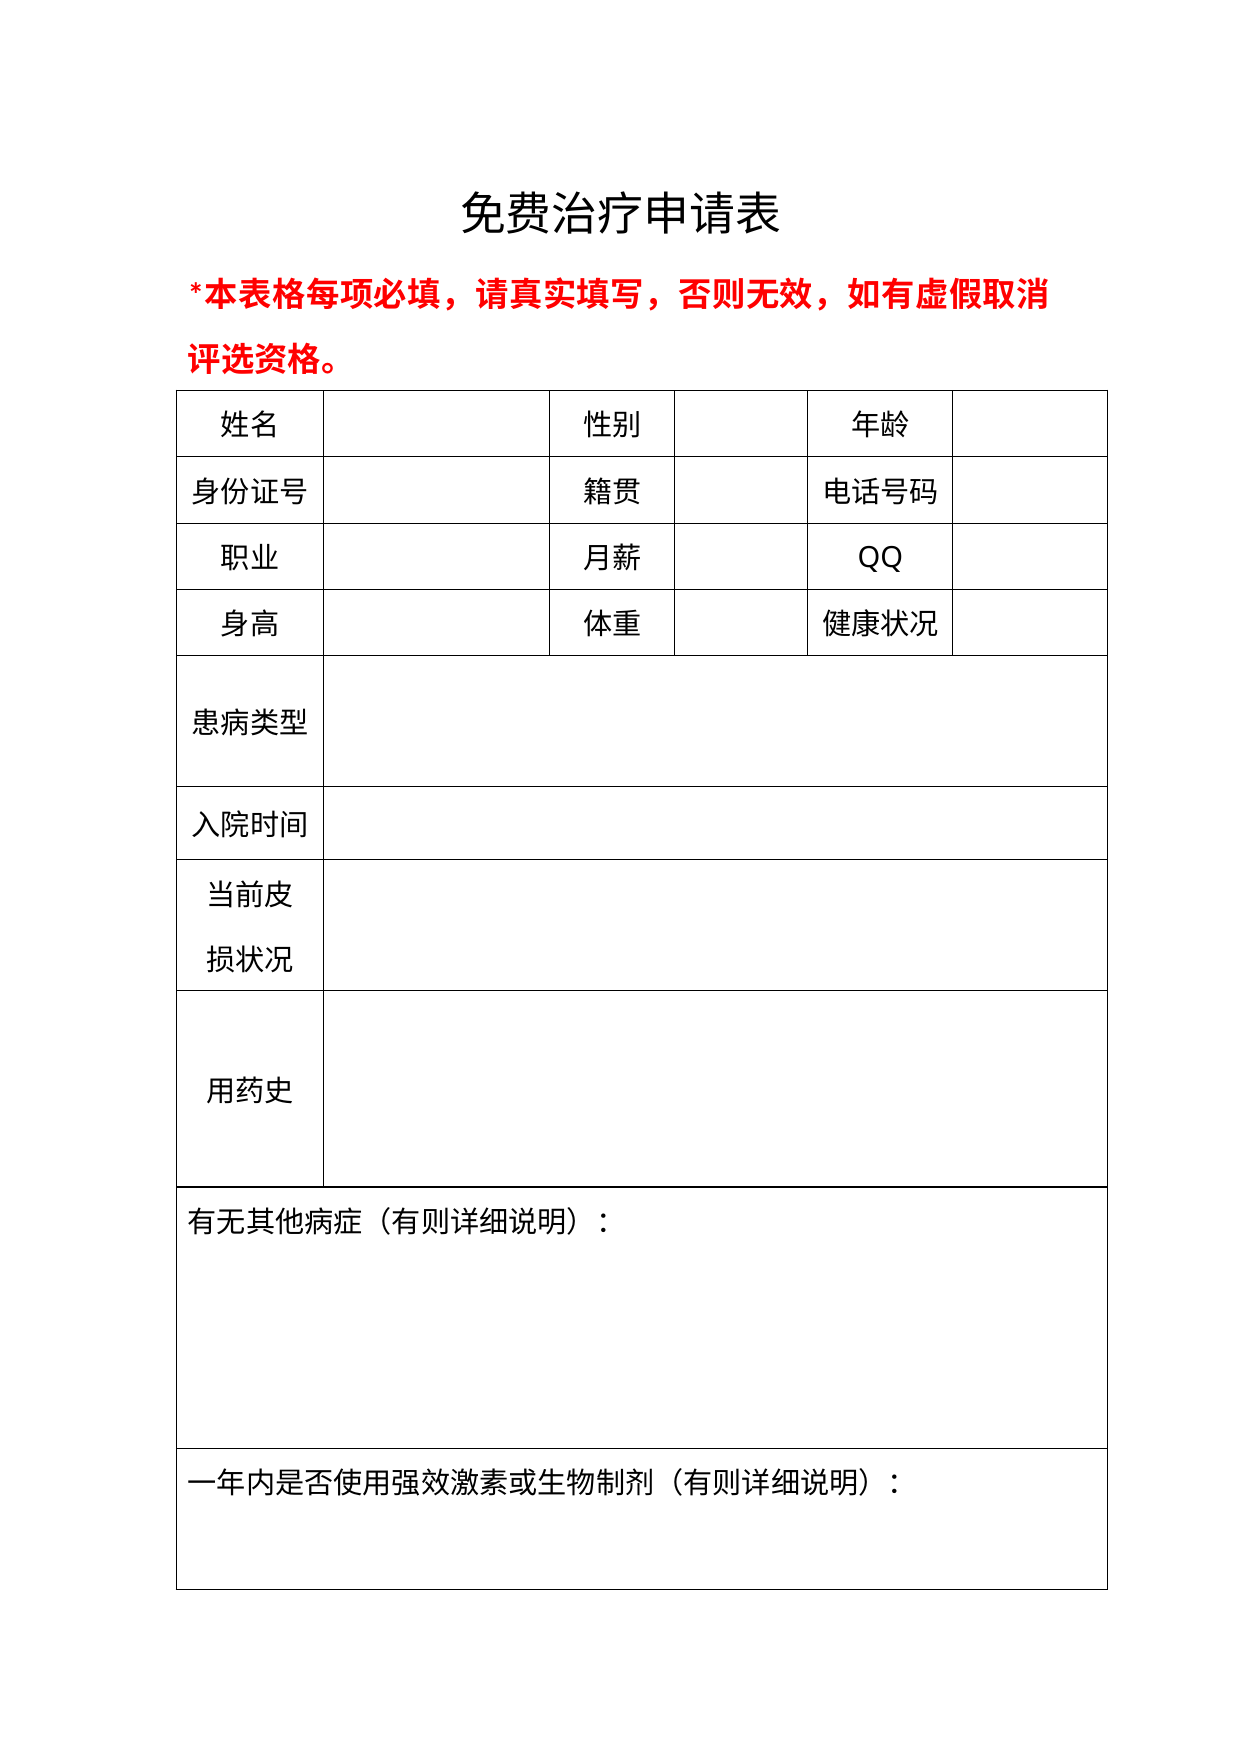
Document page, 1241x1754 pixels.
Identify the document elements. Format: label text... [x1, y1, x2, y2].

table_cell 体重 [550, 590, 674, 654]
table_cell [675, 590, 807, 654]
table_cell [953, 457, 1107, 522]
table_cell [324, 457, 549, 522]
table_cell 用药史 [177, 991, 323, 1186]
table_cell [324, 590, 549, 654]
table_cell 患病类型 [177, 656, 323, 786]
table_header [324, 391, 549, 456]
table_cell 籍贯 [550, 457, 674, 522]
table_cell [324, 656, 1107, 786]
table_cell QQ [808, 524, 952, 588]
table_cell 有无其他病症（有则详细说明）： [177, 1188, 1107, 1447]
text 免费治疗申请表 [187, 162, 1053, 259]
table_header 姓名 [177, 391, 323, 456]
table_header [953, 391, 1107, 456]
table_cell 当前皮 损状况 [177, 860, 323, 990]
table_cell 月薪 [550, 524, 674, 588]
table_cell 身高 [177, 590, 323, 654]
table_cell [675, 524, 807, 588]
table_cell 身份证号 [177, 457, 323, 522]
table_cell [324, 524, 549, 588]
text *本表格每项必填，请真实填写，否则无效，如有虚假取消评选资格。 [187, 259, 1053, 389]
table_cell 健康状况 [808, 590, 952, 654]
table_header 年龄 [808, 391, 952, 456]
table_cell [953, 524, 1107, 588]
table_cell [324, 991, 1107, 1186]
table_cell [324, 860, 1107, 990]
table_header 性别 [550, 391, 674, 456]
table_header [675, 391, 807, 456]
table_cell 电话号码 [808, 457, 952, 522]
table_cell 入院时间 [177, 787, 323, 859]
table_cell [324, 787, 1107, 859]
table_cell [675, 457, 807, 522]
table_cell [953, 590, 1107, 654]
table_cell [177, 1449, 1107, 1589]
table_cell 职业 [177, 524, 323, 588]
